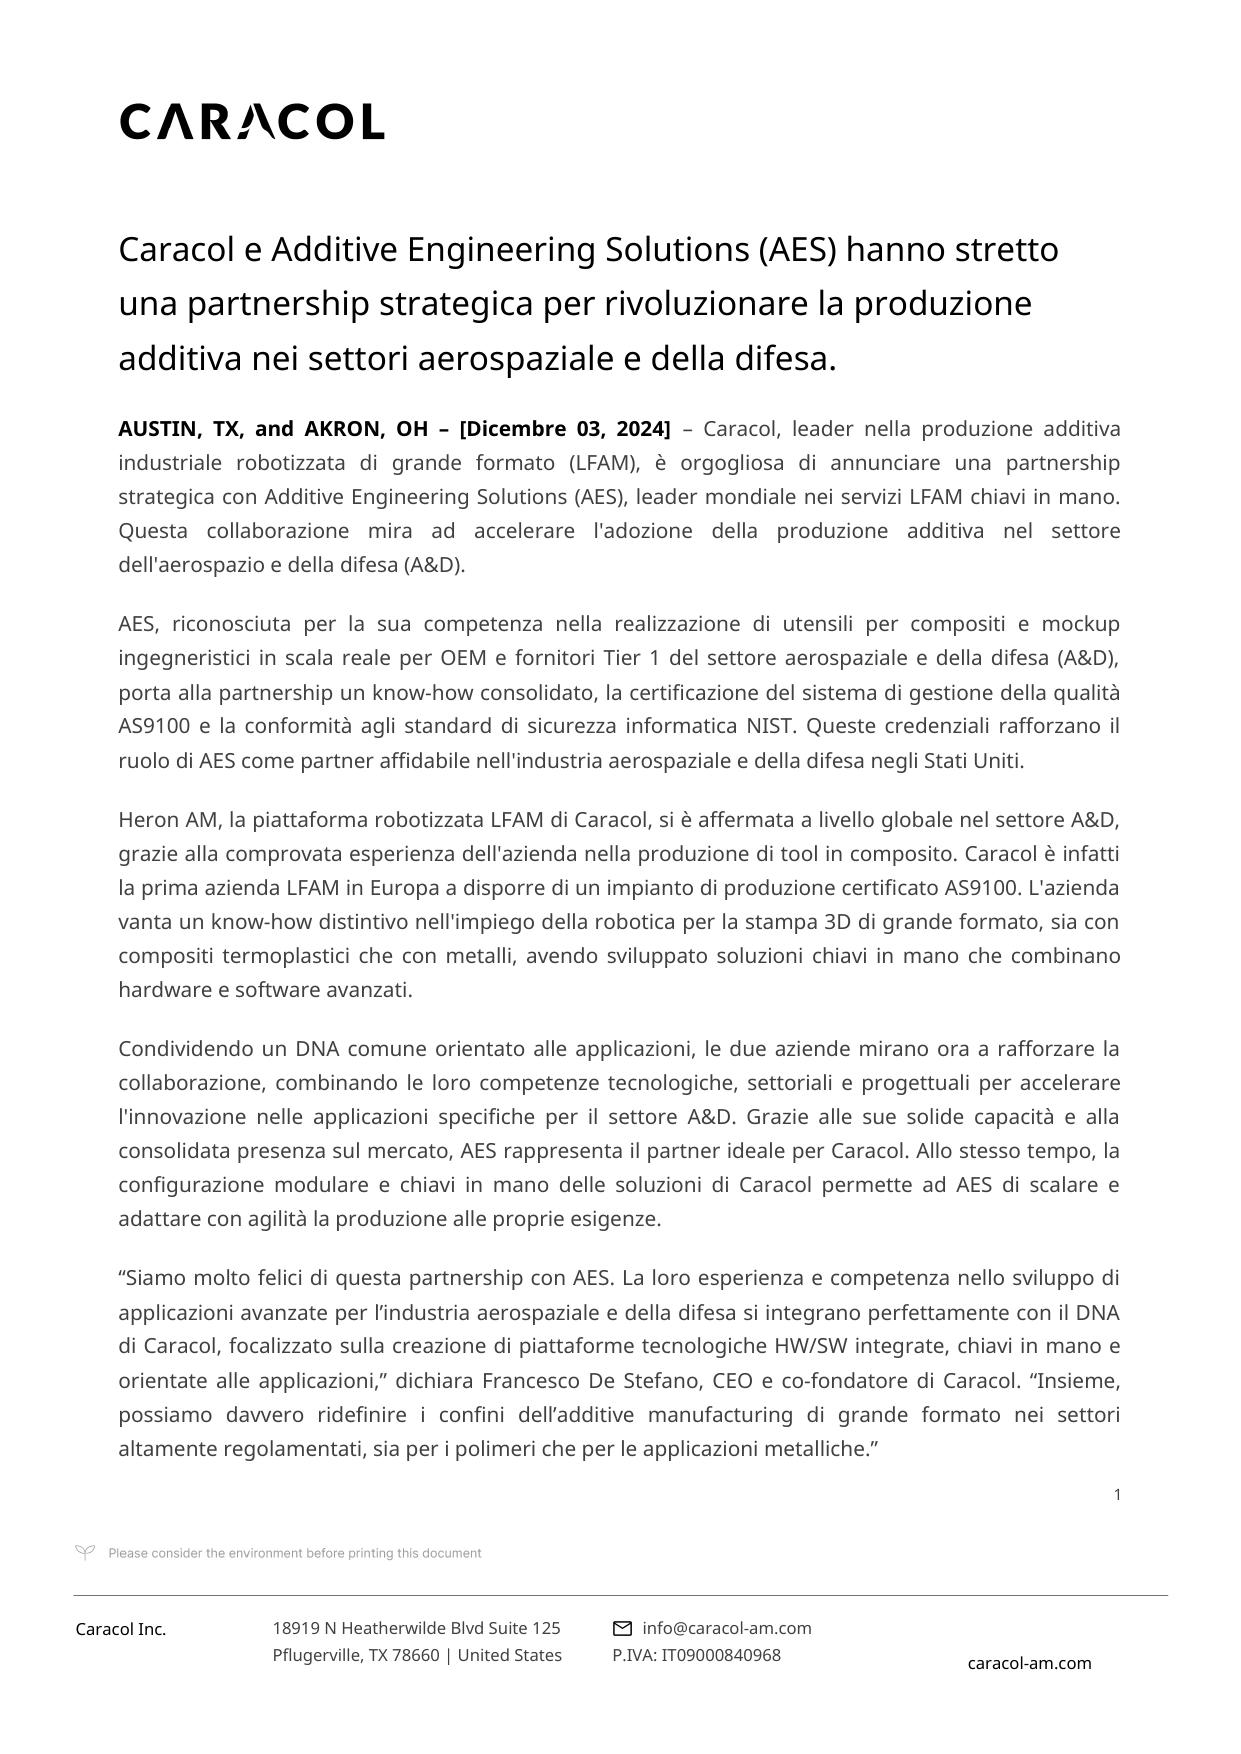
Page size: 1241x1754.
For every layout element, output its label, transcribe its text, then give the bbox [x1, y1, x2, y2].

text Caracol e Additive Engineering Solutions (AES) hanno stretto una partnership strategica per rivoluzionare la produzione additiva nei settori aerospaziale e della difesa. [118, 226, 1122, 380]
text “Siamo molto felici di questa partnership con AES. La loro esperienza e competenza nello sviluppo di applicazioni avanzate per l’industria aerospaziale e della difesa si integrano perfettamente con il DNA di Caracol, focalizzato sulla creazione di piattaforme tecnologiche HW/SW integrate, chiavi in mano e orientate alle applicazioni,” dichiara Francesco De Stefano, CEO e co-fondatore di Caracol. “Insieme, possiamo davvero ridefinire i confini dell’additive manufacturing di grande formato nei settori altamente regolamentati, sia per i polimeri che per le applicazioni metalliche.” [118, 1263, 1122, 1462]
picture [45, 29, 1199, 153]
picture [0, 1541, 1241, 1609]
picture [612, 1619, 633, 1638]
text Heron AM, la piattaforma robotizzata LFAM di Caracol, si è affermata a livello globale nel settore A&D, grazie alla comprovata esperienza dell'azienda nella produzione di tool in composito. Caracol è infatti la prima azienda LFAM in Europa a disporre di un impianto di produzione certificato AS9100. L'azienda vanta un know-how distintivo nell'impiego della robotica per la stampa 3D di grande formato, sia con compositi termoplastici che con metalli, avendo sviluppato soluzioni chiavi in mano che combinano hardware e software avanzati. [118, 805, 1122, 1003]
text AUSTIN, TX, and AKRON, OH – [Dicembre 03, 2024] – Caracol, leader nella produzione additiva industriale robotizzata di grande formato (LFAM), è orgogliosa di annunciare una partnership strategica con Additive Engineering Solutions (AES), leader mondiale nei servizi LFAM chiavi in mano. Questa collaborazione mira ad accelerare l'adozione della produzione additiva nel settore dell'aerospazio e della difesa (A&D). [118, 414, 1122, 579]
text AES, riconosciuta per la sua competenza nella realizzazione di utensili per compositi e mockup ingegneristici in scala reale per OEM e fornitori Tier 1 del settore aerospaziale e della difesa (A&D), porta alla partnership un know-how consolidato, la certificazione del sistema di gestione della qualità AS9100 e la conformità agli standard di sicurezza informatica NIST. Queste credenziali rafforzano il ruolo di AES come partner affidabile nell'industria aerospaziale e della difesa negli Stati Uniti. [118, 609, 1122, 774]
text Condividendo un DNA comune orientato alle applicazioni, le due aziende mirano ora a rafforzare la collaborazione, combinando le loro competenze tecnologiche, settoriali e progettuali per accelerare l'innovazione nelle applicazioni specifiche per il settore A&D. Grazie alle sue solide capacità e alla consolidata presenza sul mercato, AES rappresenta il partner ideale per Caracol. Allo stesso tempo, la configurazione modulare e chiavi in mano delle soluzioni di Caracol permette ad AES di scalare e adattare con agilità la produzione alle proprie esigenze. [118, 1034, 1122, 1233]
